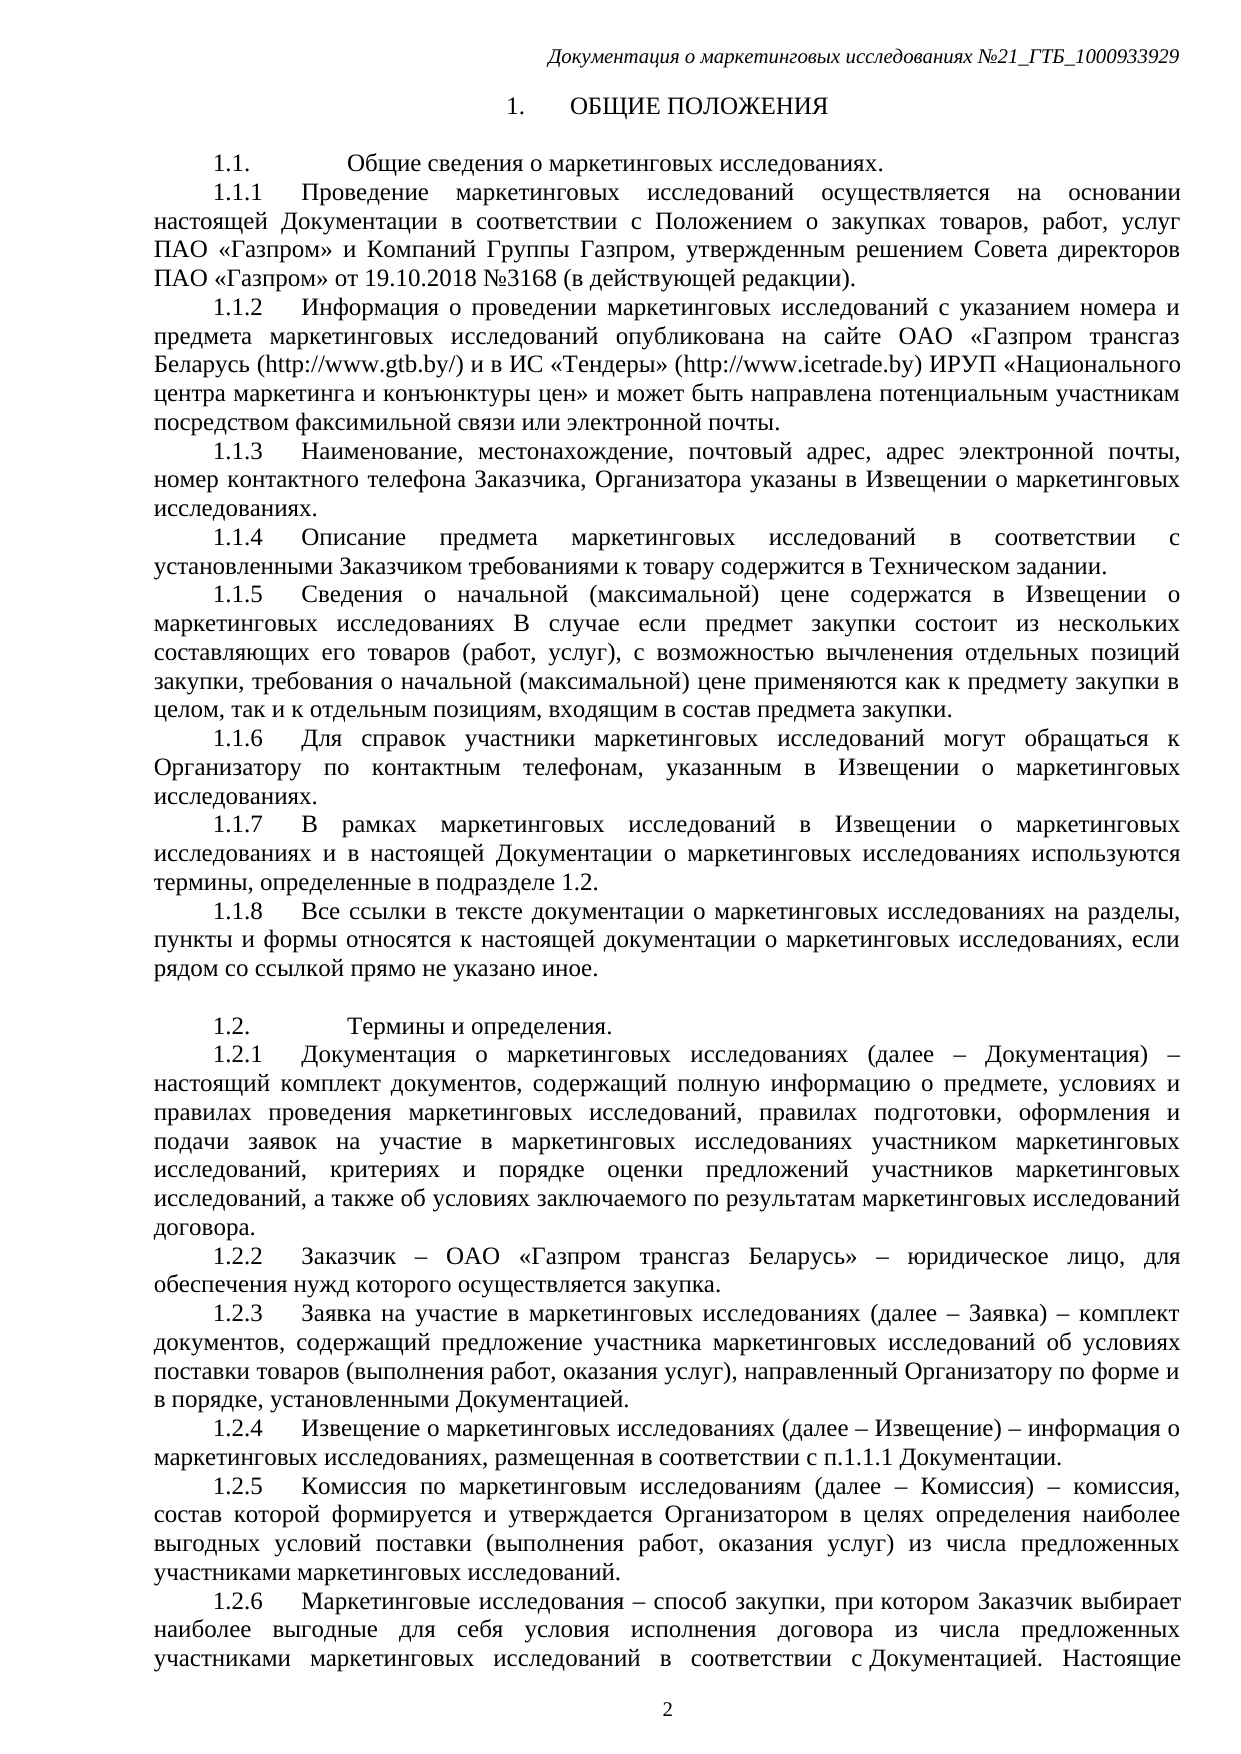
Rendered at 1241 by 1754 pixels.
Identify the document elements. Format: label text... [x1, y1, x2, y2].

list Для справок участники маркетинговых исследований могут обращаться к Организатору по контактным телефонам, указанным в Извещении о маркетинговых исследованиях. [153, 723, 1181, 809]
list Описание предмета маркетинговых исследований в соответствии с установленными Заказчиком требованиями к товару содержится в Техническом задании. [153, 522, 1181, 579]
list Информация о проведении маркетинговых исследований с указанием номера и предмета маркетинговых исследований опубликована на сайте ОАО «Газпром трансгаз Беларусь (http://www.gtb.by/) и в ИС «Тендеры» (http://www.icetrade.by) ИРУП «Национального центра маркетинга и конъюнктуры цен» и может быть направлена потенциальным участникам посредством факсимильной связи или электронной почты. [153, 292, 1181, 436]
list Заявка на участие в маркетинговых исследованиях (далее – Заявка) – комплект документов, содержащий предложение участника маркетинговых исследований об условиях поставки товаров (выполнения работ, оказания услуг), направленный Организатору по форме и в порядке, установленными Документацией. [153, 1298, 1181, 1413]
list Заказчик – ОАО «Газпром трансгаз Беларусь» – юридическое лицо, для обеспечения нужд которого осуществляется закупка. [153, 1241, 1181, 1298]
list Сведения о начальной (максимальной) цене содержатся в Извещении о маркетинговых исследованиях В случае если предмет закупки состоит из нескольких составляющих его товаров (работ, услуг), с возможностью вычленения отдельных позиций закупки, требования о начальной (максимальной) цене применяются как к предмету закупки в целом, так и к отдельным позициям, входящим в состав предмета закупки. [153, 579, 1181, 723]
list Извещение о маркетинговых исследованиях (далее – Извещение) – информация о маркетинговых исследованиях, размещенная в соответствии с п.1.1.1 Документации. [153, 1413, 1181, 1471]
list Документация о маркетинговых исследованиях (далее – Документация) – настоящий комплект документов, содержащий полную информацию о предмете, условиях и правилах проведения маркетинговых исследований, правилах подготовки, оформления и подачи заявок на участие в маркетинговых исследованиях участником маркетинговых исследований, критериях и порядке оценки предложений участников маркетинговых исследований, а также об условиях заключаемого по результатам маркетинговых исследований договора. [153, 1039, 1181, 1241]
list Общие сведения о маркетинговых исследованиях. [153, 148, 1181, 177]
list ОБЩИЕ ПОЛОЖЕНИЯ [153, 91, 1181, 119]
list В рамках маркетинговых исследований в Извещении о маркетинговых исследованиях и в настоящей Документации о маркетинговых исследованиях используются термины, определенные в подразделе 1.2. [153, 809, 1181, 896]
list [153, 1586, 1181, 1672]
list Проведение маркетинговых исследований осуществляется на основании настоящей Документации в соответствии с Положением о закупках товаров, работ, услуг ПАО «Газпром» и Компаний Группы Газпром, утвержденным решением Совета директоров ПАО «Газпром» от 19.10.2018 №3168 (в действующей редакции). [153, 177, 1181, 292]
list Термины и определения. [153, 1011, 1181, 1039]
list Наименование, местонахождение, почтовый адрес, адрес электронной почты, номер контактного телефона Заказчика, Организатора указаны в Извещении о маркетинговых исследованиях. [153, 436, 1181, 522]
list Все ссылки в тексте документации о маркетинговых исследованиях на разделы, пункты и формы относятся к настоящей документации о маркетинговых исследованиях, если рядом со ссылкой прямо не указано иное. [153, 896, 1181, 982]
list Комиссия по маркетинговым исследованиям (далее – Комиссия) – комиссия, состав которой формируется и утверждается Организатором в целях определения наиболее выгодных условий поставки (выполнения работ, оказания услуг) из числа предложенных участниками маркетинговых исследований. [153, 1471, 1181, 1586]
